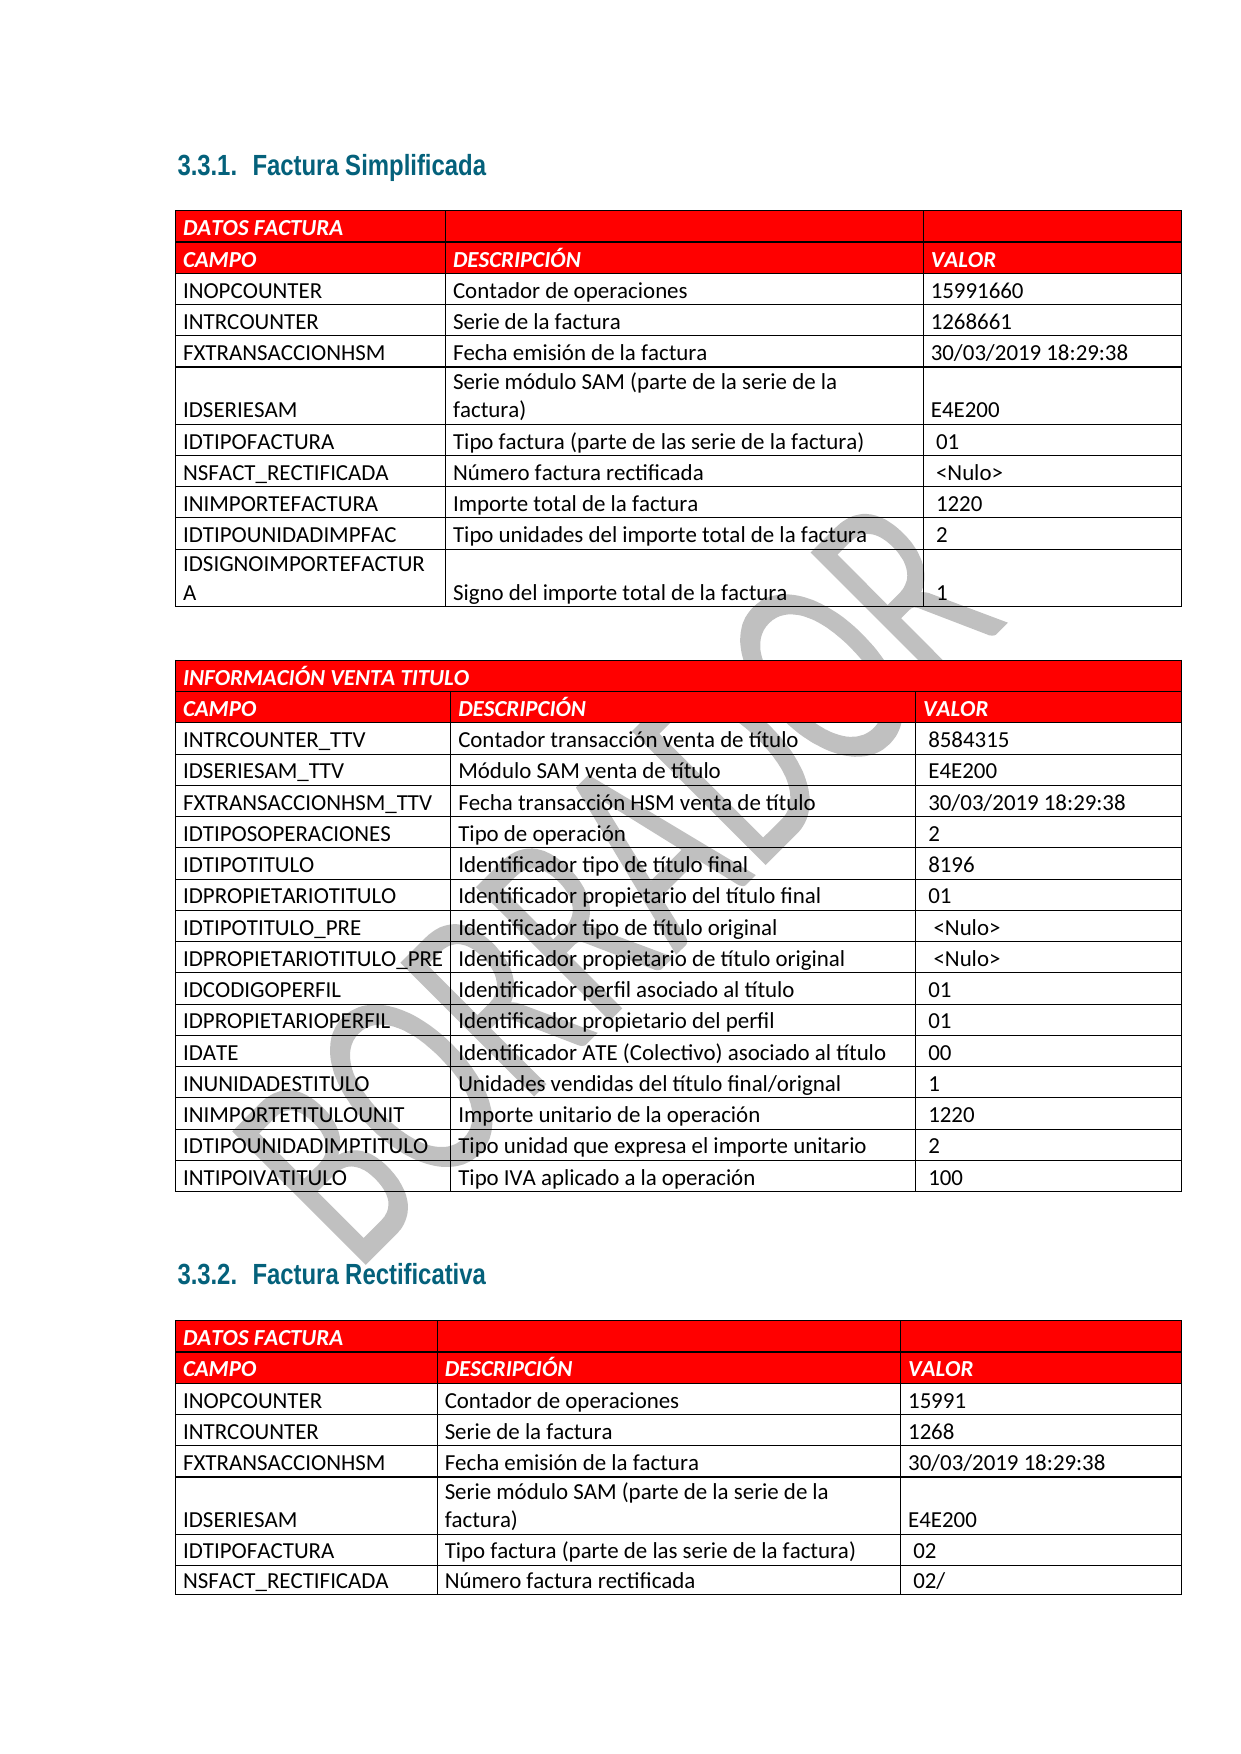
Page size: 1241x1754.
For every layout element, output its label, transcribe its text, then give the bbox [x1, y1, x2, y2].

table_cell INOPCOUNTER [176, 1384, 437, 1414]
table_header [438, 1321, 900, 1351]
table_cell Identificador tipo de título original [451, 911, 915, 941]
table_cell Tipo factura (parte de las serie de la factura) [446, 425, 923, 455]
table_cell <Nulo> [916, 942, 1181, 972]
table_cell Importe total de la factura [446, 487, 923, 517]
table_cell Identificador propietario del perfil [451, 1005, 915, 1035]
table_cell IDSERIESAM [176, 368, 445, 423]
table_cell E4E200 [916, 755, 1181, 785]
table_cell INUNIDADESTITULO [176, 1067, 450, 1097]
table_cell IDATE [176, 1036, 450, 1066]
table_cell 100 [916, 1161, 1181, 1191]
table_cell Serie módulo SAM (parte de la serie de la factura) [438, 1478, 900, 1533]
table_cell IDTIPOUNIDADIMPTITULO [176, 1130, 450, 1160]
table_cell 15991 [901, 1384, 1181, 1414]
table_header DATOS FACTURA [176, 1321, 437, 1351]
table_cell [438, 1566, 900, 1594]
table_cell 2 [916, 1130, 1181, 1160]
table_cell VALOR [901, 1353, 1181, 1383]
table_cell Serie de la factura [438, 1415, 900, 1445]
table_cell 30/03/2019 18:29:38 [901, 1446, 1181, 1476]
table_cell DESCRIPCIÓN [451, 692, 915, 722]
table_cell Unidades vendidas del título final/orignal [451, 1067, 915, 1097]
table_cell 1268 [901, 1415, 1181, 1445]
table_cell Identificador propietario del título final [451, 880, 915, 910]
table_header [901, 1321, 1181, 1351]
table_cell 1 [924, 550, 1181, 606]
table_cell 30/03/2019 18:29:38 [924, 336, 1181, 366]
table_header INFORMACIÓN VENTA TITULO [176, 661, 1181, 691]
table_cell IDTIPOTITULO [176, 848, 450, 878]
table_cell FXTRANSACCIONHSM [176, 1446, 437, 1476]
table_cell 2 [916, 817, 1181, 847]
table_cell Tipo IVA aplicado a la operación [451, 1161, 915, 1191]
table_cell IDTIPOFACTURA [176, 425, 445, 455]
table_cell <Nulo> [916, 911, 1181, 941]
table_cell IDTIPOFACTURA [176, 1535, 437, 1565]
subtitle Factura Simplificada [177, 148, 1063, 181]
table_cell 30/03/2019 18:29:38 [916, 786, 1181, 816]
table_cell Tipo unidades del importe total de la factura [446, 518, 923, 548]
table_cell CAMPO [176, 1353, 437, 1383]
table_cell 1220 [916, 1098, 1181, 1128]
table_cell INIMPORTEFACTURA [176, 487, 445, 517]
table_cell IDTIPOSOPERACIONES [176, 817, 450, 847]
table_cell INTRCOUNTER_TTV [176, 723, 450, 753]
table_cell IDSERIESAM_TTV [176, 755, 450, 785]
table_cell 01 [924, 425, 1181, 455]
table_cell E4E200 [924, 368, 1181, 423]
table_header DATOS FACTURA [176, 211, 445, 241]
table_cell IDSERIESAM [176, 1478, 437, 1533]
table_cell Identificador ATE (Colectivo) asociado al título [451, 1036, 915, 1066]
table_cell IDPROPIETARIOTITULO [176, 880, 450, 910]
table_cell Tipo factura (parte de las serie de la factura) [438, 1535, 900, 1565]
table_cell VALOR [924, 243, 1181, 273]
table_cell IDCODIGOPERFIL [176, 973, 450, 1003]
table_cell Contador de operaciones [446, 274, 923, 304]
table_cell 02 [901, 1535, 1181, 1565]
subtitle Factura Rectificativa [177, 1257, 1063, 1291]
table_cell INTRCOUNTER [176, 1415, 437, 1445]
table_cell IDPROPIETARIOPERFIL [176, 1005, 450, 1035]
table_cell FXTRANSACCIONHSM_TTV [176, 786, 450, 816]
table_cell 8196 [916, 848, 1181, 878]
table_cell Serie de la factura [446, 305, 923, 335]
table_cell Fecha transacción HSM venta de título [451, 786, 915, 816]
table_cell E4E200 [901, 1478, 1181, 1533]
table_cell IDPROPIETARIOTITULO_PRE [176, 942, 450, 972]
table_cell Identificador propietario de título original [451, 942, 915, 972]
table_cell INTIPOIVATITULO [176, 1161, 450, 1191]
table_cell Serie módulo SAM (parte de la serie de la factura) [446, 368, 923, 423]
table_cell VALOR [916, 692, 1181, 722]
table_cell 15991660 [924, 274, 1181, 304]
table_cell Fecha emisión de la factura [438, 1446, 900, 1476]
table_cell 1 [916, 1067, 1181, 1097]
table_header [924, 211, 1181, 241]
table_cell 01 [916, 973, 1181, 1003]
table_header [446, 211, 923, 241]
table_cell 01 [916, 1005, 1181, 1035]
table_cell 00 [916, 1036, 1181, 1066]
table_cell FXTRANSACCIONHSM [176, 336, 445, 366]
table_cell Tipo unidad que expresa el importe unitario [451, 1130, 915, 1160]
table_cell <Nulo> [924, 456, 1181, 486]
table_cell Número factura rectificada [446, 456, 923, 486]
table_cell INOPCOUNTER [176, 274, 445, 304]
table_cell IDSIGNOIMPORTEFACTURA [176, 550, 445, 606]
table_cell DESCRIPCIÓN [446, 243, 923, 273]
table_cell Contador transacción venta de título [451, 723, 915, 753]
table_cell Identificador perfil asociado al título [451, 973, 915, 1003]
table_cell DESCRIPCIÓN [438, 1353, 900, 1383]
table_cell Módulo SAM venta de título [451, 755, 915, 785]
table_cell NSFACT_RECTIFICADA [176, 1566, 437, 1594]
table_cell 01 [916, 880, 1181, 910]
table_cell Signo del importe total de la factura [446, 550, 923, 606]
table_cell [901, 1566, 1181, 1594]
table_cell IDTIPOUNIDADIMPFAC [176, 518, 445, 548]
table_cell 1220 [924, 487, 1181, 517]
table_cell 1268661 [924, 305, 1181, 335]
table_cell CAMPO [176, 243, 445, 273]
table_cell Fecha emisión de la factura [446, 336, 923, 366]
table_cell Tipo de operación [451, 817, 915, 847]
table_cell Importe unitario de la operación [451, 1098, 915, 1128]
table_cell IDTIPOTITULO_PRE [176, 911, 450, 941]
table_cell Identificador tipo de título final [451, 848, 915, 878]
table_cell 8584315 [916, 723, 1181, 753]
table_cell 2 [924, 518, 1181, 548]
table_cell CAMPO [176, 692, 450, 722]
table_cell Contador de operaciones [438, 1384, 900, 1414]
table_cell INTRCOUNTER [176, 305, 445, 335]
table_cell NSFACT_RECTIFICADA [176, 456, 445, 486]
table_cell INIMPORTETITULOUNIT [176, 1098, 450, 1128]
